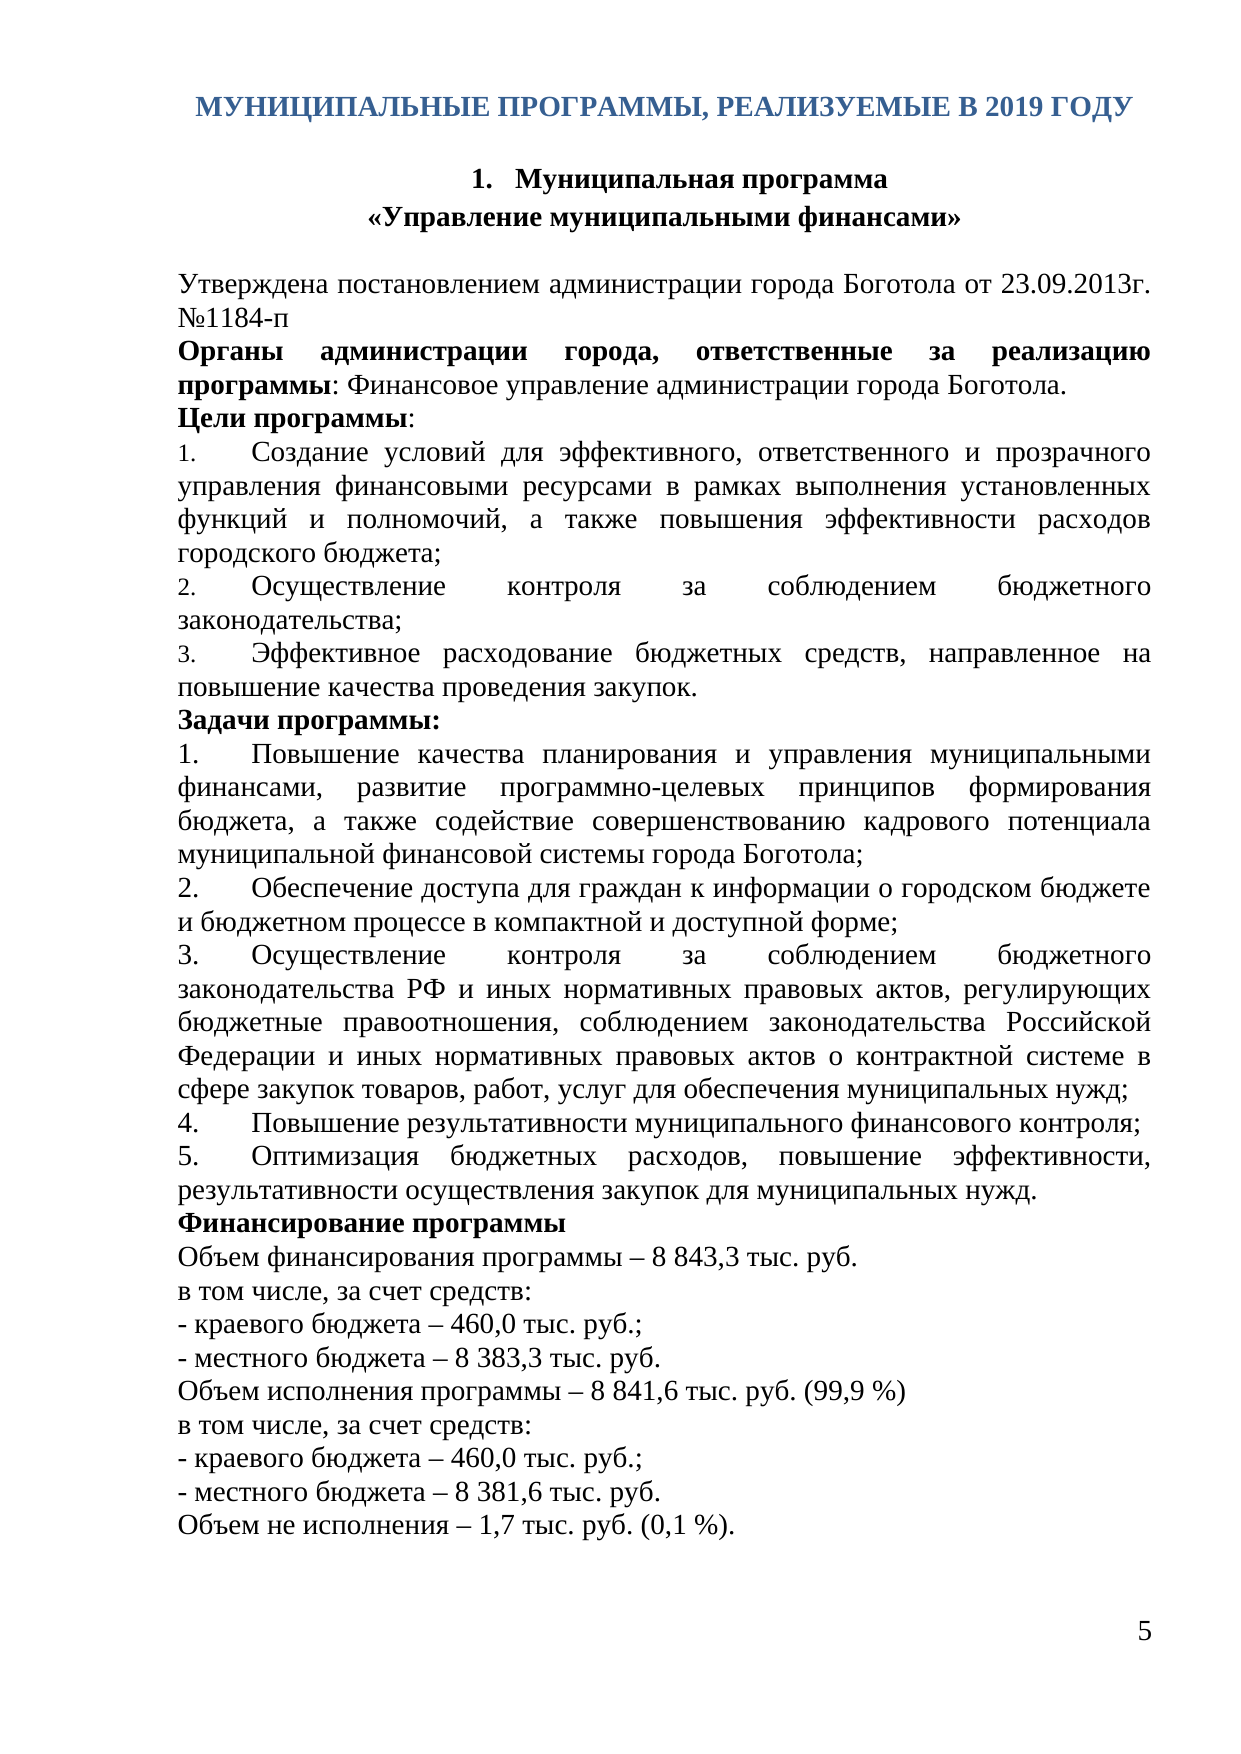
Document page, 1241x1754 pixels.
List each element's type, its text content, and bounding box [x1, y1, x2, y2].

list Создание условий для эффективного, ответственного и прозрачного управления финансовыми ресурсами в рамках выполнения установленных функций и полномочий, а также повышения эффективности расходов городского бюджета; [177, 434, 1152, 568]
list Обеспечение доступа для граждан к информации о городском бюджете и бюджетном процессе в компактной и доступной форме; [177, 870, 1152, 937]
text Объем не исполнения – 1,7 тыс. руб. (0,1 %). [177, 1507, 1152, 1541]
list Повышение результативности муниципального финансового контроля; [177, 1105, 1152, 1138]
text Органы администрации города, ответственные за реализацию программы: Финансовое управление администрации города Боготола. [177, 333, 1152, 401]
text Объем исполнения программы – 8 841,6 тыс. руб. (99,9 %) [177, 1373, 1152, 1407]
list Оптимизация бюджетных расходов, повышение эффективности, результативности осуществления закупок для муниципальных нужд. [177, 1138, 1152, 1206]
list Эффективное расходование бюджетных средств, направленное на повышение качества проведения закупок. [177, 635, 1152, 702]
text - краевого бюджета – 460,0 тыс. руб.; [177, 1440, 1152, 1474]
list Осуществление контроля за соблюдением бюджетного законодательства; [177, 568, 1152, 635]
text - краевого бюджета – 460,0 тыс. руб.; [177, 1306, 1152, 1340]
text в том числе, за счет средств: [177, 1273, 1152, 1306]
text Объем финансирования программы – 8 843,3 тыс. руб. [177, 1239, 1152, 1273]
list Осуществление контроля за соблюдением бюджетного законодательства РФ и иных нормативных правовых актов, регулирующих бюджетные правоотношения, соблюдением законодательства Российской Федерации и иных нормативных правовых актов о контрактной системе в сфере закупок товаров, работ, услуг для обеспечения муниципальных нужд; [177, 937, 1152, 1105]
list Повышение качества планирования и управления муниципальными финансами, развитие программно-целевых принципов формирования бюджета, а также содействие совершенствованию кадрового потенциала муниципальной финансовой системы города Боготола; [177, 736, 1152, 870]
text «Управление муниципальными финансами» [177, 199, 1152, 233]
text - местного бюджета – 8 381,6 тыс. руб. [177, 1474, 1152, 1507]
subtitle МУНИЦИПАЛЬНЫЕ ПРОГРАММЫ, РЕАЛИЗУЕМЫЕ В 2019 ГОДУ [177, 89, 1152, 122]
text Цели программы: [177, 401, 1152, 434]
text Утверждена постановлением администрации города Боготола от 23.09.2013г. №1184-п [177, 266, 1152, 333]
text Финансирование программы [177, 1206, 1152, 1239]
list Муниципальная программа [177, 161, 1152, 194]
text в том числе, за счет средств: [177, 1407, 1152, 1440]
text Задачи программы: [177, 702, 1152, 736]
text - местного бюджета – 8 383,3 тыс. руб. [177, 1340, 1152, 1373]
